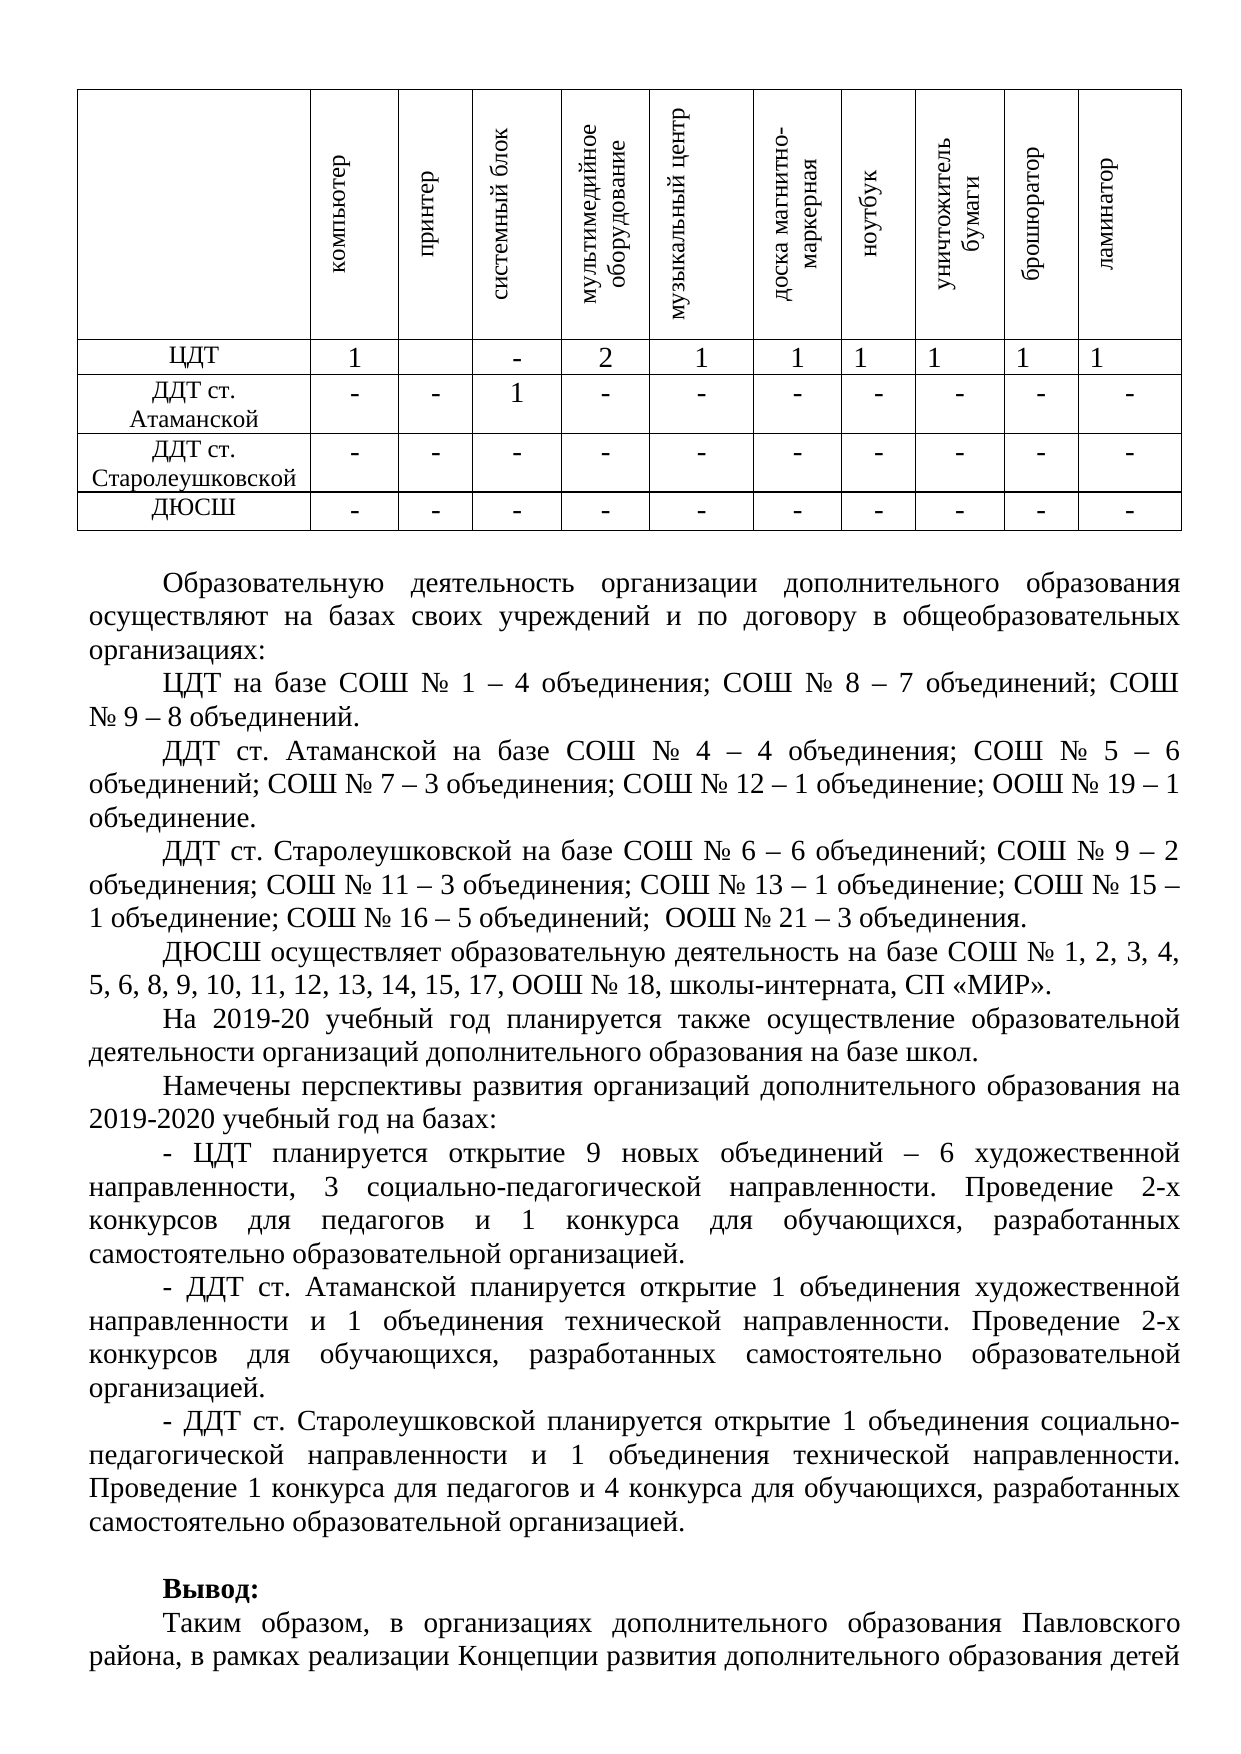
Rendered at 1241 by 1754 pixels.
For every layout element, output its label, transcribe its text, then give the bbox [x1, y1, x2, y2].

table_cell [78, 90, 310, 339]
table_cell - [842, 493, 915, 530]
table_cell 1 [311, 340, 398, 374]
table_cell 1 [842, 340, 915, 374]
table_cell 1 [916, 340, 1004, 374]
text Вывод: [89, 1571, 1181, 1605]
table_cell - [562, 375, 649, 433]
table_cell - [1079, 434, 1181, 491]
table_cell - [399, 375, 472, 433]
table_cell 2 [562, 340, 649, 374]
table_cell ДДТ ст. Атаманской [78, 375, 310, 433]
table_cell [399, 340, 472, 374]
table_cell - [842, 375, 915, 433]
text Образовательную деятельность организации дополнительного образования осуществляют на базах своих учреждений и по договору в общеобразовательных организациях: [89, 565, 1181, 666]
text Намечены перспективы развития организаций дополнительного образования на 2019-2020 учебный год на базах: [89, 1068, 1181, 1135]
table_cell системный блок [473, 90, 561, 339]
table_cell - [754, 434, 841, 491]
text ДДТ ст. Старолеушковской на базе СОШ № 6 – 6 объединений; СОШ № 9 – 2 объединения; СОШ № 11 – 3 объединения; СОШ № 13 – 1 объединение; СОШ № 15 – 1 объединение; СОШ № 16 – 5 объединений; ООШ № 21 – 3 объединения. [89, 833, 1181, 934]
table_cell - [311, 434, 398, 491]
table_cell - [650, 375, 753, 433]
table_cell - [1005, 493, 1078, 530]
table_cell принтер [399, 90, 472, 339]
table_cell - [562, 434, 649, 491]
table_cell брошюратор [1005, 90, 1078, 339]
table_cell - [399, 434, 472, 491]
table_cell - [916, 375, 1004, 433]
table_cell мультимедийное оборудование [562, 90, 649, 339]
text ЦДТ на базе СОШ № 1 – 4 объединения; СОШ № 8 – 7 объединений; СОШ № 9 – 8 объединений. [89, 666, 1181, 733]
table_cell - [1005, 434, 1078, 491]
table_cell ДЮСШ [78, 493, 310, 530]
text - ЦДТ планируется открытие 9 новых объединений – 6 художественной направленности, 3 социально-педагогической направленности. Проведение 2-х конкурсов для педагогов и 1 конкурса для обучающихся, разработанных самостоятельно образовательной организацией. [89, 1135, 1181, 1269]
table_cell - [1005, 375, 1078, 433]
table_cell доска магнитно-маркерная [754, 90, 841, 339]
table_cell - [842, 434, 915, 491]
table_cell 1 [650, 340, 753, 374]
table_cell 1 [754, 340, 841, 374]
table_cell ламинатор [1079, 90, 1181, 339]
table_cell - [311, 375, 398, 433]
table_cell уничтожитель бумаги [916, 90, 1004, 339]
table_cell - [311, 493, 398, 530]
table_cell 1 [1005, 340, 1078, 374]
table_cell ЦДТ [78, 340, 310, 374]
table_cell - [473, 340, 561, 374]
table_cell - [473, 493, 561, 530]
table_cell - [1079, 493, 1181, 530]
table_cell 1 [473, 375, 561, 433]
table_cell - [399, 493, 472, 530]
table_cell 1 [1079, 340, 1181, 374]
text - ДДТ ст. Старолеушковской планируется открытие 1 объединения социально-педагогической направленности и 1 объединения технической направленности. Проведение 1 конкурса для педагогов и 4 конкурса для обучающихся, разработанных самостоятельно образовательной организацией. [89, 1403, 1181, 1538]
table_cell - [650, 493, 753, 530]
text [89, 1605, 1181, 1672]
table_cell музыкальный центр [650, 90, 753, 339]
table_cell - [562, 493, 649, 530]
table_cell компьютер [311, 90, 398, 339]
table_cell - [916, 493, 1004, 530]
table_cell - [473, 434, 561, 491]
table_cell - [754, 493, 841, 530]
text ДДТ ст. Атаманской на базе СОШ № 4 – 4 объединения; СОШ № 5 – 6 объединений; СОШ № 7 – 3 объединения; СОШ № 12 – 1 объединение; ООШ № 19 – 1 объединение. [89, 733, 1181, 833]
table_cell ноутбук [842, 90, 915, 339]
text - ДДТ ст. Атаманской планируется открытие 1 объединения художественной направленности и 1 объединения технической направленности. Проведение 2-х конкурсов для обучающихся, разработанных самостоятельно образовательной организацией. [89, 1269, 1181, 1403]
table_cell - [754, 375, 841, 433]
table_cell ДДТ ст. Старолеушковской [78, 434, 310, 491]
table_cell - [650, 434, 753, 491]
table_cell - [1079, 375, 1181, 433]
text ДЮСШ осуществляет образовательную деятельность на базе СОШ № 1, 2, 3, 4, 5, 6, 8, 9, 10, 11, 12, 13, 14, 15, 17, ООШ № 18, школы-интерната, СП «МИР». [89, 934, 1181, 1001]
text На 2019-20 учебный год планируется также осуществление образовательной деятельности организаций дополнительного образования на базе школ. [89, 1001, 1181, 1068]
table_cell - [916, 434, 1004, 491]
